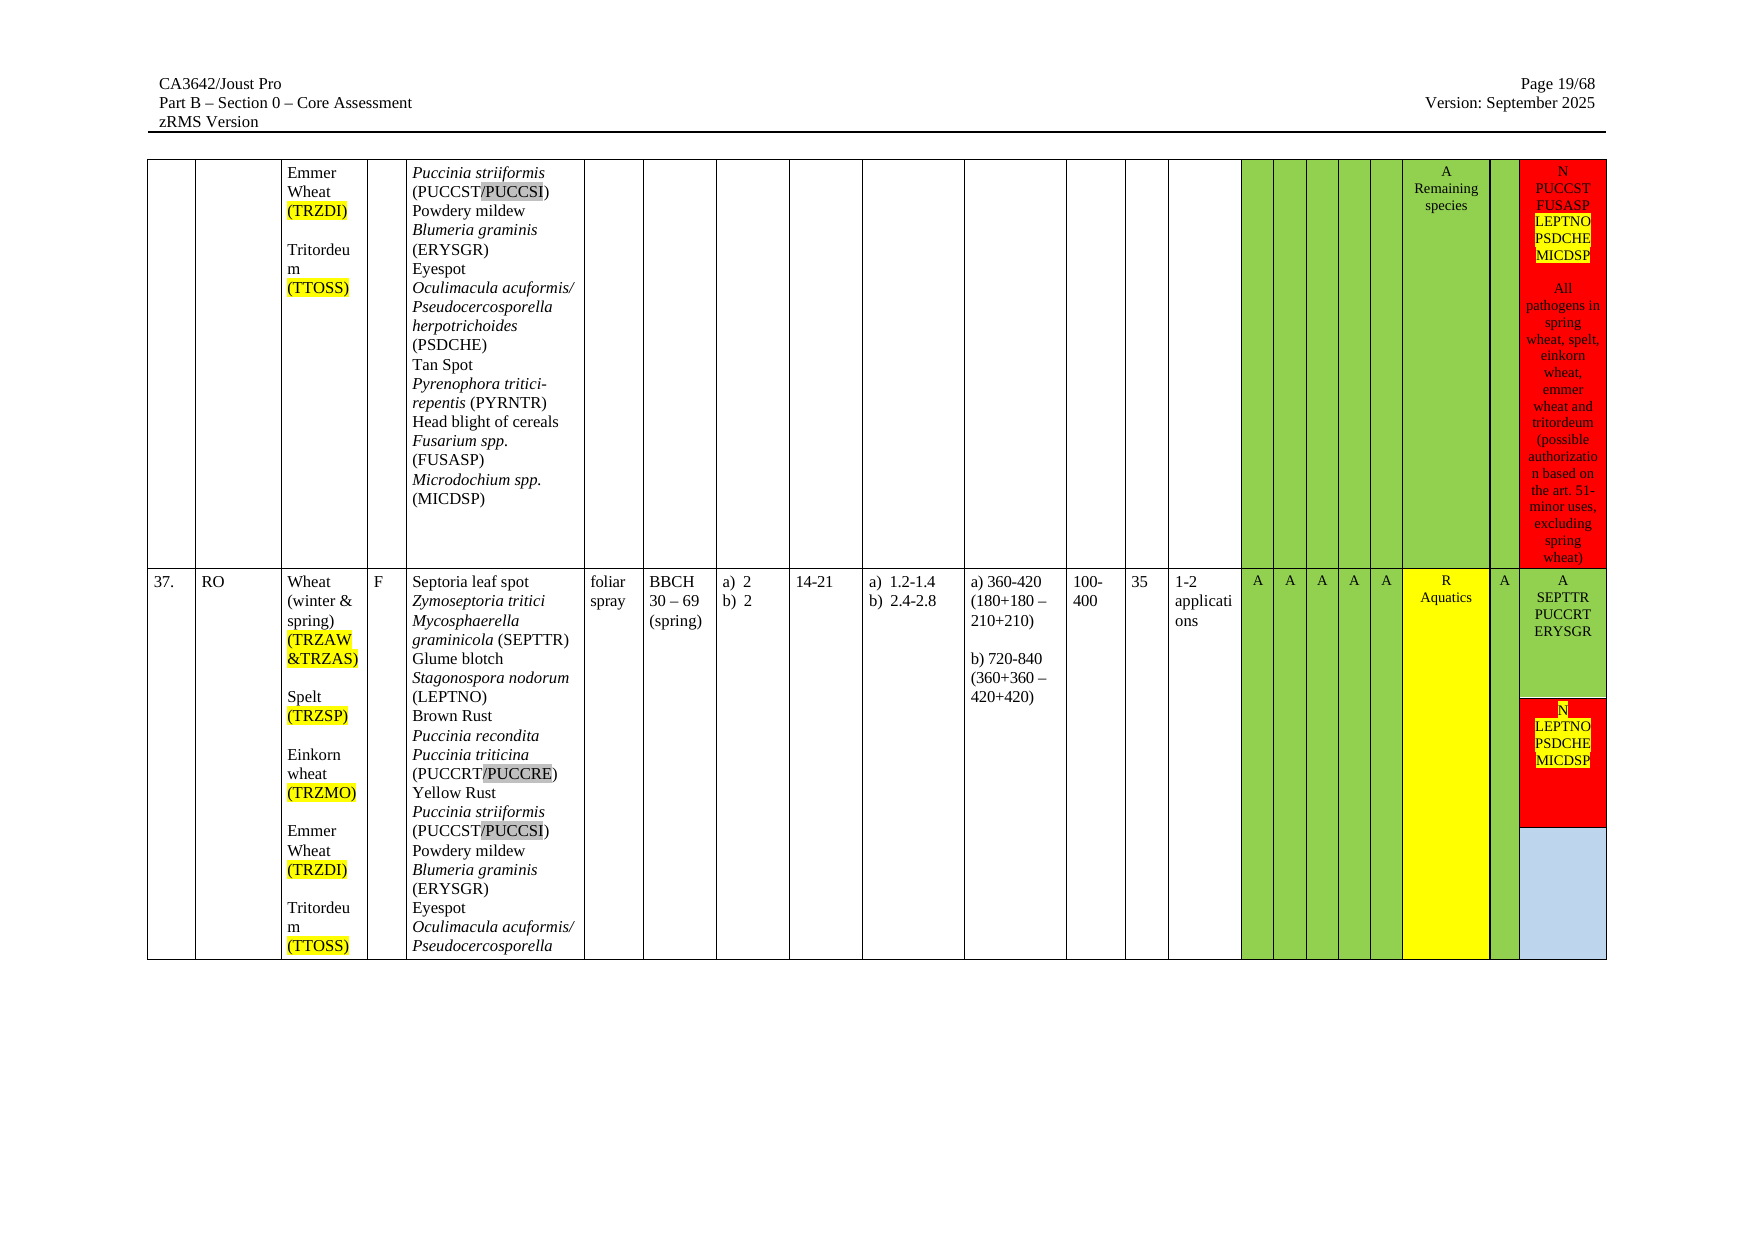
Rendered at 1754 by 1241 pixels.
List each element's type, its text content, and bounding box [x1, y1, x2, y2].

table_cell F [368, 569, 406, 959]
table_cell A [1274, 569, 1306, 959]
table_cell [1520, 828, 1606, 959]
table_cell [148, 569, 195, 959]
table_cell a) 360-420 (180+180 – 210+210) b) 720-840 (360+360 – 420+420) [965, 569, 1066, 959]
table_cell N PUCCST FUSASP LEPTNO PSDCHE MICDSP All pathogens in spring wheat, spelt, einkorn wheat, emmer wheat and tritordeum (possible authorization based on the art. 51-minor uses, excluding spring wheat) [1520, 160, 1606, 568]
table_cell Wheat (winter & spring) (TRZAW&TRZAS) Spelt (TRZSP) Einkorn wheat (TRZMO) Emmer Wheat (TRZDI) Tritordeum (TTOSS) [282, 569, 367, 959]
table_cell R Aquatics [1403, 569, 1489, 959]
table_cell 100-400 [1067, 569, 1125, 959]
table_cell N LEPTNO PSDCHE MICDSP [1520, 699, 1606, 827]
table_cell A [1307, 569, 1338, 959]
table_cell A [1242, 569, 1273, 959]
table_cell BBCH 30 – 69 (spring) [644, 569, 716, 959]
table_cell A [1491, 569, 1519, 959]
table_cell A Remaining species [1403, 160, 1489, 568]
table_cell 35 [1126, 569, 1168, 959]
table_cell 1-2 applications [1169, 569, 1241, 959]
table_cell a) 2 b) 2 [717, 569, 789, 959]
table_cell A [1371, 569, 1402, 959]
table_cell A [1339, 569, 1370, 959]
table_cell RO [196, 569, 281, 959]
table_cell foliar spray [585, 569, 643, 959]
table_cell A SEPTTR PUCCRT ERYSGR [1520, 569, 1606, 697]
table_cell a) 1.2-1.4 b) 2.4-2.8 [863, 569, 964, 959]
table_cell Septoria leaf spot Zymoseptoria tritici Mycosphaerella graminicola (SEPTTR) Glume blotch Stagonospora nodorum (LEPTNO) Brown Rust Puccinia recondita Puccinia triticina (PUCCRT/PUCCRE) Yellow Rust Puccinia striiformis (PUCCST/PUCCSI) Powdery mildew Blumeria graminis (ERYSGR) Eyespot Oculimacula acuformis/ Pseudocercosporella herpotrichoides (PSDCHE) Tan Spot Pyrenophora tritici-repentis (PYRNTR) Head blight of cereals Fusarium spp. (FUSASP) Microdochium spp. (MICDSP) [407, 569, 584, 959]
table_cell 14-21 [790, 569, 862, 959]
